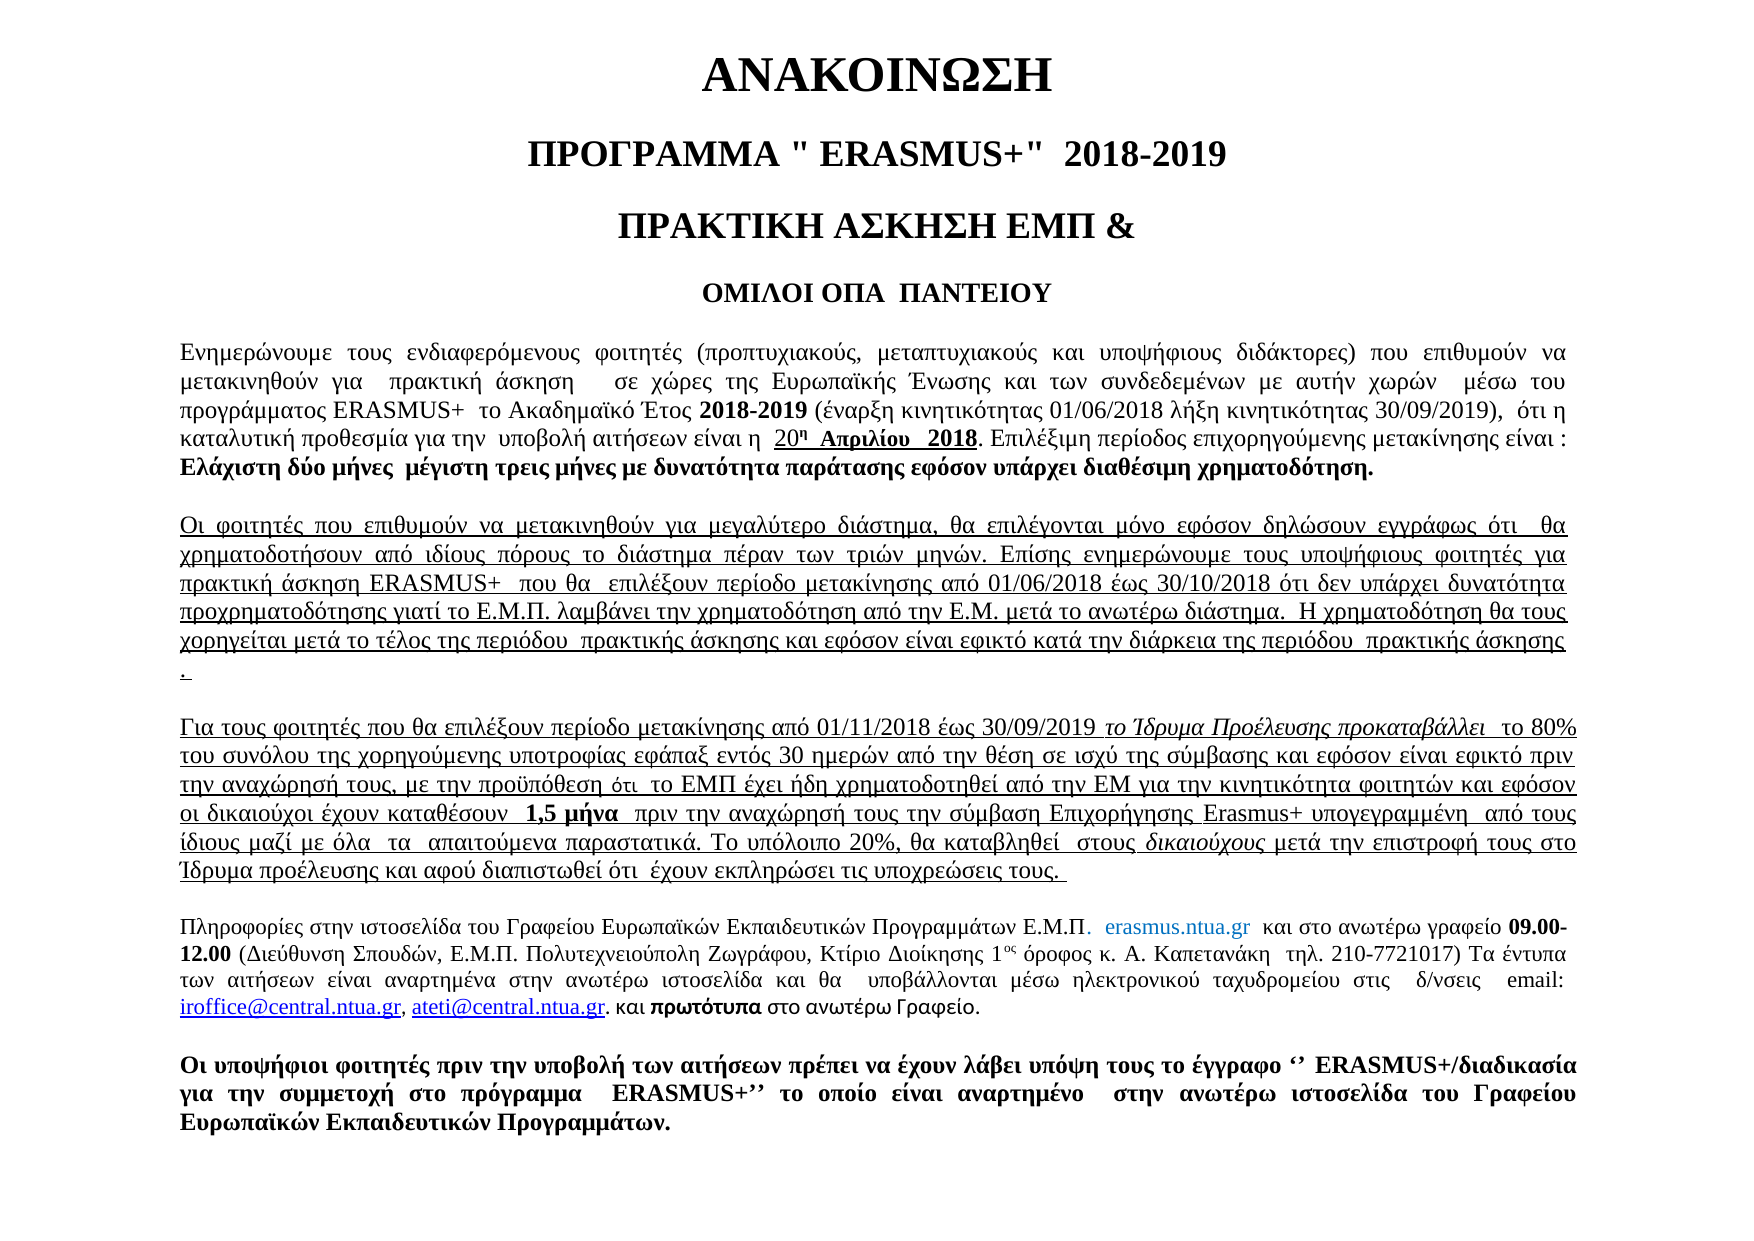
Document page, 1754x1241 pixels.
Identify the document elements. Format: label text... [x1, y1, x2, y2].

text Για τους φοιτητές που θα επιλέξουν περίοδο μετακίνησης από 01/11/2018 έως 30/09/2019 το Ίδρυμα Προέλευσης προκαταβάλλει το 80% του συνόλου της χορηγούμενης υποτροφίας εφάπαξ εντός 30 ημερών από την θέση σε ισχύ της σύμβασης και εφόσον είναι εφικτό πριν την αναχώρησή τους, με την προϋπόθεση ότι το ΕΜΠ έχει ήδη χρηματοδοτηθεί από την ΕΜ για την κινητικότητα φοιτητών και εφόσον οι δικαιούχοι έχουν καταθέσουν 1,5 μήνα πριν την αναχώρησή τους την σύμβαση Επιχορήγησης Erasmus+ υπογεγραμμένη από τους ίδιους μαζί με όλα τα απαιτούμενα παραστατικά. Το υπόλοιπο 20%, θα καταβληθεί στους δικαιούχους μετά την επιστροφή τους στο Ίδρυμα προέλευσης και αφού διαπιστωθεί ότι έχουν εκπληρώσει τις υποχρεώσεις τους. [179, 795, 1577, 852]
text Ενημερώνουμε τους ενδιαφερόμενους φοιτητές (προπτυχιακούς, μεταπτυχιακούς και υποψήφιους διδάκτορες) που επιθυμούν να μετακινηθούν για πρακτική άσκηση σε χώρες της Ευρωπαϊκής Ένωσης και των συνδεδεμένων με αυτήν χωρών μέσω του προγράμματος ERASMUS+ το Ακαδημαϊκό Έτος 2018-2019 (έναρξη κινητικότητας 01/06/2018 λήξη κινητικότητας 30/09/2019), ότι η καταλυτική προθεσμία για την υποβολή αιτήσεων είναι η 20η Απριλίου 2018. Επιλέξιμη περίοδος επιχορηγούμενης μετακίνησης είναι : Eλάχιστη δύο μήνες μέγιστη τρεις μήνες με δυνατότητα παράτασης εφόσον υπάρχει διαθέσιμη χρηματοδότηση. [179, 337, 1567, 481]
text Οι υποψήφιοι φοιτητές πριν την υποβολή των αιτήσεων πρέπει να έχουν λάβει υπόψη τους το έγγραφο ‘’ ERASMUS+/διαδικασία για την συμμετοχή στο πρόγραμμα ERASMUS+’’ το οποίο είναι αναρτημένο στην ανωτέρω ιστοσελίδα του Γραφείου Ευρωπαϊκών Εκπαιδευτικών Προγραμμάτων. [179, 1050, 1577, 1136]
text ΠΡΟΓΡΑΜΜΑ " ERASMUS+" 2018-2019 [150, 131, 1604, 174]
text ΑΝΑΚΟΙΝΩΣΗ [150, 44, 1604, 102]
text Για τους φοιτητές που θα επιλέξουν περίοδο μετακίνησης από 01/11/2018 έως 30/09/2019 το Ίδρυμα Προέλευσης προκαταβάλλει το 80% του συνόλου της χορηγούμενης υποτροφίας εφάπαξ εντός 30 ημερών από την θέση σε ισχύ της σύμβασης και εφόσον είναι εφικτό πριν την αναχώρησή τους, με την προϋπόθεση ότι το ΕΜΠ έχει ήδη χρηματοδοτηθεί από την ΕΜ για την κινητικότητα φοιτητών και εφόσον οι δικαιούχοι έχουν καταθέσουν 1,5 μήνα πριν την αναχώρησή τους την σύμβαση Επιχορήγησης Erasmus+ υπογεγραμμένη από τους ίδιους μαζί με όλα τα απαιτούμενα παραστατικά. Το υπόλοιπο 20%, θα καταβληθεί στους δικαιούχους μετά την επιστροφή τους στο Ίδρυμα προέλευσης και αφού διαπιστωθεί ότι έχουν εκπληρώσει τις υποχρεώσεις τους. [179, 738, 1577, 794]
text ΠΡΑΚΤΙΚΗ ΑΣΚΗΣΗ ΕΜΠ & [150, 203, 1604, 246]
text Για τους φοιτητές που θα επιλέξουν περίοδο μετακίνησης από 01/11/2018 έως 30/09/2019 το Ίδρυμα Προέλευσης προκαταβάλλει το 80% του συνόλου της χορηγούμενης υποτροφίας εφάπαξ εντός 30 ημερών από την θέση σε ισχύ της σύμβασης και εφόσον είναι εφικτό πριν την αναχώρησή τους, με την προϋπόθεση ότι το ΕΜΠ έχει ήδη χρηματοδοτηθεί από την ΕΜ για την κινητικότητα φοιτητών και εφόσον οι δικαιούχοι έχουν καταθέσουν 1,5 μήνα πριν την αναχώρησή τους την σύμβαση Επιχορήγησης Erasmus+ υπογεγραμμένη από τους ίδιους μαζί με όλα τα απαιτούμενα παραστατικά. Το υπόλοιπο 20%, θα καταβληθεί στους δικαιούχους μετά την επιστροφή τους στο Ίδρυμα προέλευσης και αφού διαπιστωθεί ότι έχουν εκπληρώσει τις υποχρεώσεις τους. [179, 853, 1577, 884]
text Οι φοιτητές που επιθυμούν να μετακινηθούν για μεγαλύτερο διάστημα, θα επιλέγονται μόνο εφόσον δηλώσουν εγγράφως ότι θα χρηματοδοτήσουν από ιδίους πόρους το διάστημα πέραν των τριών μηνών. Επίσης ενημερώνουμε τους υποψήφιους φοιτητές για πρακτική άσκηση ERASMUS+ που θα επιλέξουν περίοδο μετακίνησης από 01/06/2018 έως 30/10/2018 ότι δεν υπάρχει δυνατότητα προχρηματοδότησης γιατί το Ε.Μ.Π. λαμβάνει την χρηματοδότηση από την Ε.Μ. μετά το ανωτέρω διάστημα. Η χρηματοδότηση θα τους χορηγείται μετά το τέλος της περιόδου πρακτικής άσκησης και εφόσον είναι εφικτό κατά την διάρκεια της περιόδου πρακτικής άσκησης . [179, 594, 1567, 621]
text Οι φοιτητές που επιθυμούν να μετακινηθούν για μεγαλύτερο διάστημα, θα επιλέγονται μόνο εφόσον δηλώσουν εγγράφως ότι θα χρηματοδοτήσουν από ιδίους πόρους το διάστημα πέραν των τριών μηνών. Επίσης ενημερώνουμε τους υποψήφιους φοιτητές για πρακτική άσκηση ERASMUS+ που θα επιλέξουν περίοδο μετακίνησης από 01/06/2018 έως 30/10/2018 ότι δεν υπάρχει δυνατότητα προχρηματοδότησης γιατί το Ε.Μ.Π. λαμβάνει την χρηματοδότηση από την Ε.Μ. μετά το ανωτέρω διάστημα. Η χρηματοδότηση θα τους χορηγείται μετά το τέλος της περιόδου πρακτικής άσκησης και εφόσον είναι εφικτό κατά την διάρκεια της περιόδου πρακτικής άσκησης . [179, 536, 1567, 564]
text Πληροφορίες στην ιστοσελίδα του Γραφείου Ευρωπαϊκών Εκπαιδευτικών Προγραμμάτων Ε.Μ.Π. erasmus.ntua.gr και στο ανωτέρω γραφείο 09.00-12.00 (Διεύθυνση Σπουδών, Ε.Μ.Π. Πολυτεχνειούπολη Ζωγράφου, Κτίριο Διοίκησης 1ος όροφος κ. Α. Καπετανάκη τηλ. 210-7721017) Τα έντυπα των αιτήσεων είναι αναρτημένα στην ανωτέρω ιστοσελίδα και θα υποβάλλονται μέσω ηλεκτρονικού ταχυδρομείου στις δ/νσεις email: iroffice@central.ntua.gr, ateti@central.ntua.gr. και πρωτότυπα στο ανωτέρω Γραφείο. [179, 913, 1567, 1021]
text Οι φοιτητές που επιθυμούν να μετακινηθούν για μεγαλύτερο διάστημα, θα επιλέγονται μόνο εφόσον δηλώσουν εγγράφως ότι θα χρηματοδοτήσουν από ιδίους πόρους το διάστημα πέραν των τριών μηνών. Επίσης ενημερώνουμε τους υποψήφιους φοιτητές για πρακτική άσκηση ERASMUS+ που θα επιλέξουν περίοδο μετακίνησης από 01/06/2018 έως 30/10/2018 ότι δεν υπάρχει δυνατότητα προχρηματοδότησης γιατί το Ε.Μ.Π. λαμβάνει την χρηματοδότηση από την Ε.Μ. μετά το ανωτέρω διάστημα. Η χρηματοδότηση θα τους χορηγείται μετά το τέλος της περιόδου πρακτικής άσκησης και εφόσον είναι εφικτό κατά την διάρκεια της περιόδου πρακτικής άσκησης . [179, 622, 1567, 683]
text Οι φοιτητές που επιθυμούν να μετακινηθούν για μεγαλύτερο διάστημα, θα επιλέγονται μόνο εφόσον δηλώσουν εγγράφως ότι θα χρηματοδοτήσουν από ιδίους πόρους το διάστημα πέραν των τριών μηνών. Επίσης ενημερώνουμε τους υποψήφιους φοιτητές για πρακτική άσκηση ERASMUS+ που θα επιλέξουν περίοδο μετακίνησης από 01/06/2018 έως 30/10/2018 ότι δεν υπάρχει δυνατότητα προχρηματοδότησης γιατί το Ε.Μ.Π. λαμβάνει την χρηματοδότηση από την Ε.Μ. μετά το ανωτέρω διάστημα. Η χρηματοδότηση θα τους χορηγείται μετά το τέλος της περιόδου πρακτικής άσκησης και εφόσον είναι εφικτό κατά την διάρκεια της περιόδου πρακτικής άσκησης . [179, 565, 1567, 593]
text ΟΜΙΛΟΙ ΟΠΑ ΠΑΝΤΕΙΟΥ [150, 276, 1604, 308]
